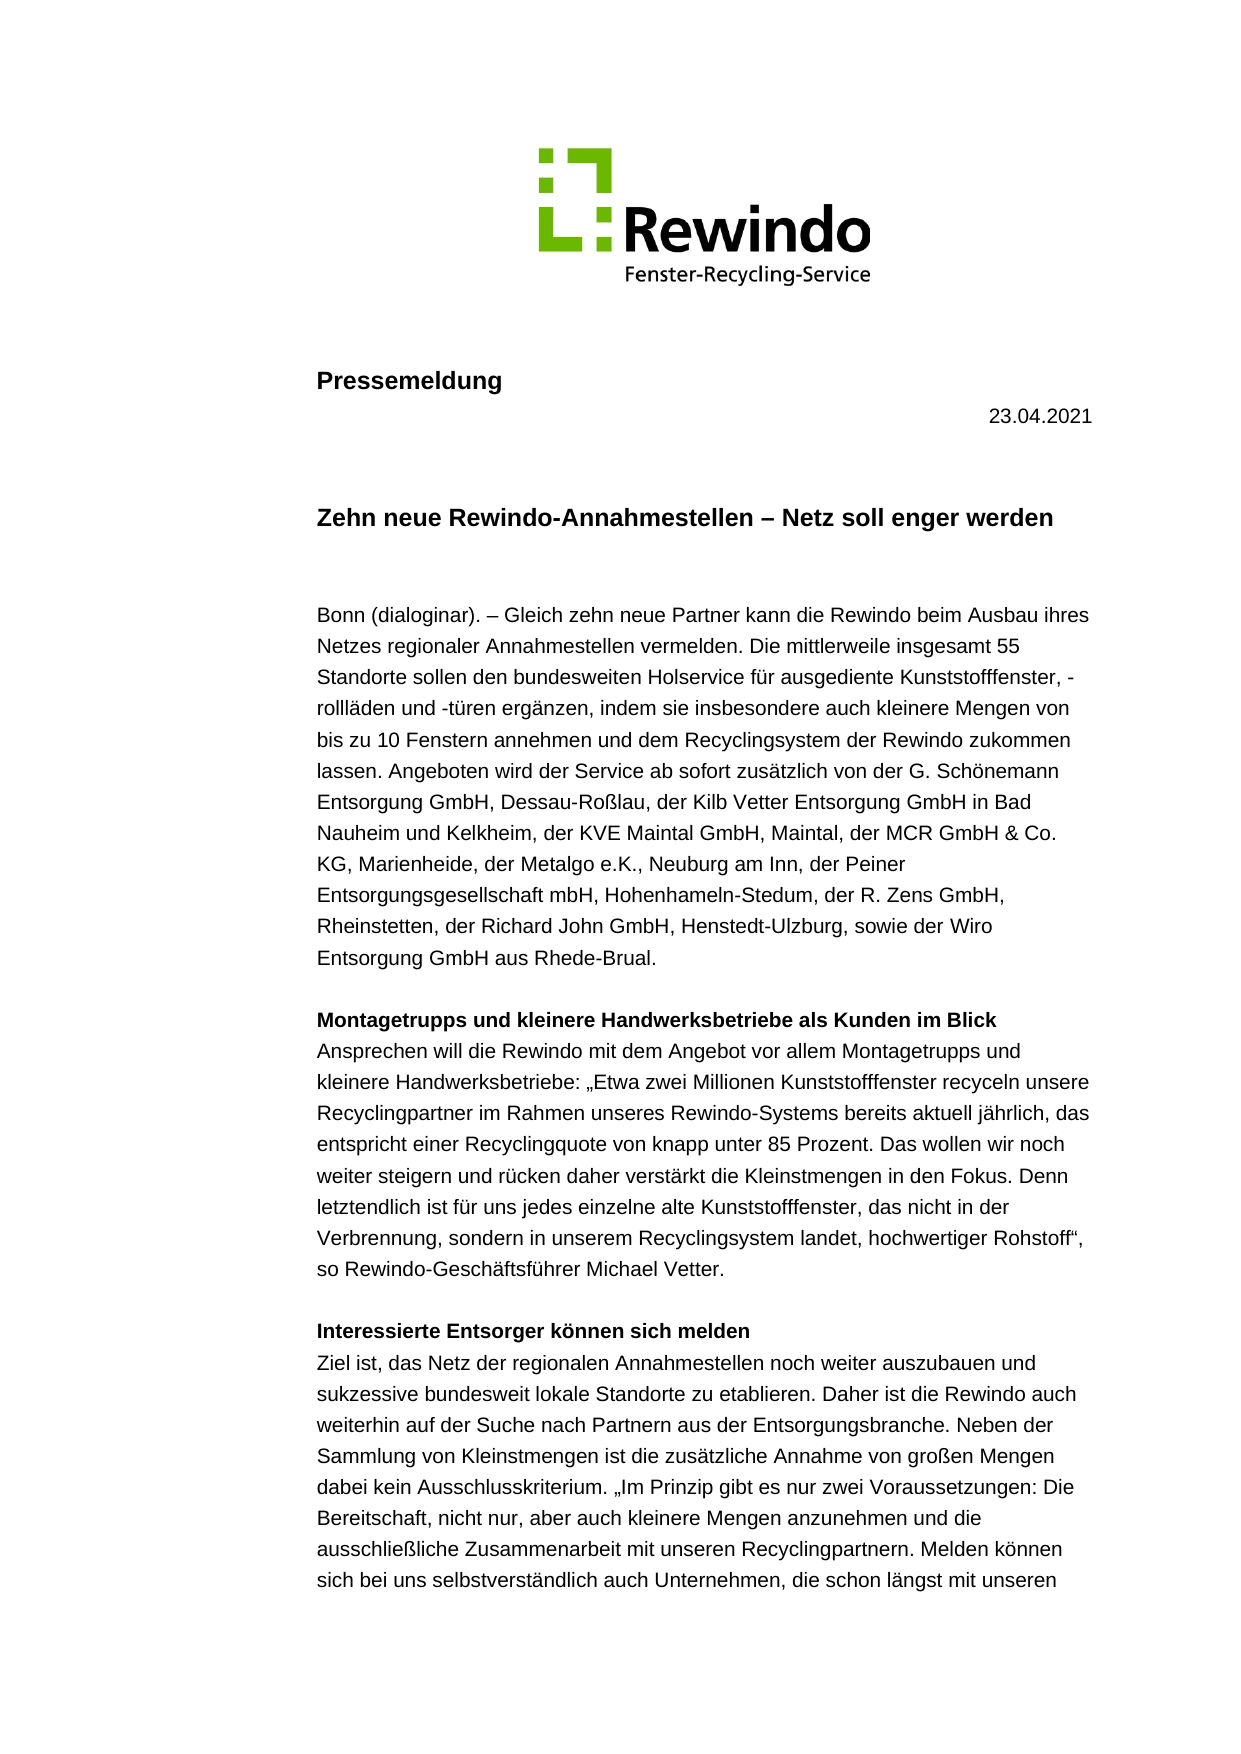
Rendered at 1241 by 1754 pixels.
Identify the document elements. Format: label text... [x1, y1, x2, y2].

text Interessierte Entsorger können sich melden [317, 1319, 1093, 1343]
text Bonn (dialoginar). – Gleich zehn neue Partner kann die Rewindo beim Ausbau ihres Netzes regionaler Annahmestellen vermelden. Die mittlerweile insgesamt 55 Standorte sollen den bundesweiten Holservice für ausgediente Kunststofffenster, -rollläden und -türen ergänzen, indem sie insbesondere auch kleinere Mengen von bis zu 10 Fenstern annehmen und dem Recyclingsystem der Rewindo zukommen lassen. Angeboten wird der Service ab sofort zusätzlich von der G. Schönemann Entsorgung GmbH, Dessau-Roßlau, der Kilb Vetter Entsorgung GmbH in Bad Nauheim und Kelkheim, der KVE Maintal GmbH, Maintal, der MCR GmbH & Co. KG, Marienheide, der Metalgo e.K., Neuburg am Inn, der Peiner Entsorgungsgesellschaft mbH, Hohenhameln-Stedum, der R. Zens GmbH, Rheinstetten, der Richard John GmbH, Henstedt-Ulzburg, sowie der Wiro Entsorgung GmbH aus Rhede-Brual. [317, 603, 1093, 969]
text Montagetrupps und kleinere Handwerksbetriebe als Kunden im Blick [317, 1008, 1093, 1032]
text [317, 1350, 1093, 1592]
text 23.04.2021 [316, 404, 1093, 428]
picture [538, 147, 870, 286]
text Zehn neue Rewindo-Annahmestellen – Netz soll enger werden [317, 503, 1093, 532]
text Ansprechen will die Rewindo mit dem Angebot vor allem Montagetrupps und kleinere Handwerksbetriebe: „Etwa zwei Millionen Kunststofffenster recyceln unsere Recyclingpartner im Rahmen unseres Rewindo-Systems bereits aktuell jährlich, das entspricht einer Recyclingquote von knapp unter 85 Prozent. Das wollen wir noch weiter steigern und rücken daher verstärkt die Kleinstmengen in den Fokus. Denn letztendlich ist für uns jedes einzelne alte Kunststofffenster, das nicht in der Verbrennung, sondern in unserem Recyclingsystem landet, hochwertiger Rohstoff“, so Rewindo-Geschäftsführer Michael Vetter. [317, 1039, 1093, 1281]
text Pressemeldung [316, 366, 1093, 395]
